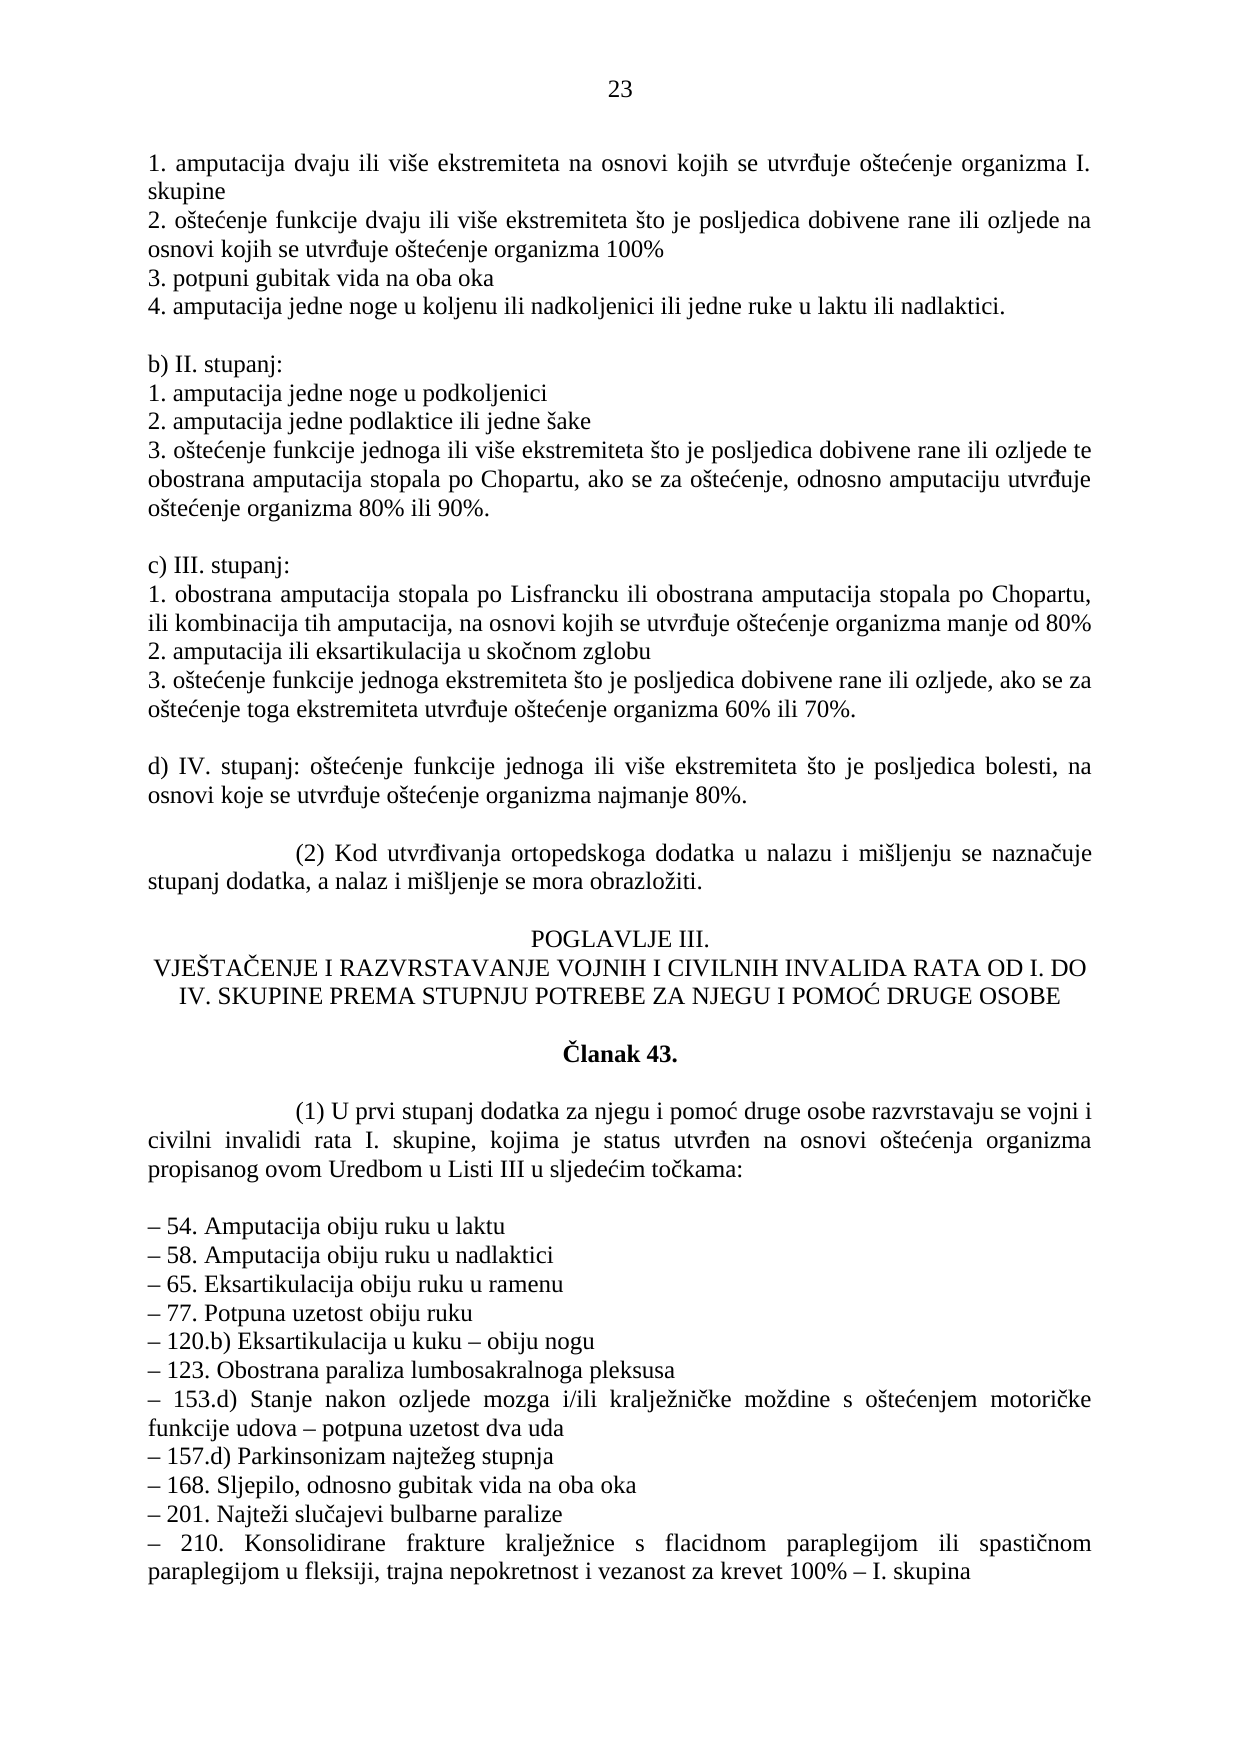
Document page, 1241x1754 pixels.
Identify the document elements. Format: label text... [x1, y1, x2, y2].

text (2) Kod utvrđivanja ortopedskoga dodatka u nalazu i mišljenju se naznačuje stupanj dodatka, a nalaz i mišljenje se mora obrazložiti. [148, 838, 1093, 895]
text d) IV. stupanj: oštećenje funkcije jednoga ili više ekstremiteta što je posljedica bolesti, na osnovi koje se utvrđuje oštećenje organizma najmanje 80%. [148, 751, 1093, 809]
text b) II. stupanj: [148, 349, 1093, 378]
text – 210. Konsolidirane frakture kralježnice s flacidnom paraplegijom ili spastičnom paraplegijom u fleksiji, trajna nepokretnost i vezanost za krevet 100% – I. skupina [148, 1528, 1093, 1585]
text (1) U prvi stupanj dodatka za njegu i pomoć druge osobe razvrstavaju se vojni i civilni invalidi rata I. skupine, kojima je status utvrđen na osnovi oštećenja organizma propisanog ovom Uredbom u Listi III u sljedećim točkama: [148, 1096, 1093, 1183]
text – 58. Amputacija obiju ruku u nadlaktici [148, 1240, 1093, 1269]
text – 168. Sljepilo, odnosno gubitak vida na oba oka [148, 1470, 1093, 1499]
text 2. amputacija ili eksartikulacija u skočnom zglobu [148, 636, 1093, 665]
text 1. obostrana amputacija stopala po Lisfrancku ili obostrana amputacija stopala po Chopartu, ili kombinacija tih amputacija, na osnovi kojih se utvrđuje oštećenje organizma manje od 80% [148, 579, 1093, 636]
text 1. amputacija jedne noge u podkoljenici [148, 378, 1093, 406]
text – 54. Amputacija obiju ruku u laktu [148, 1211, 1093, 1240]
text c) III. stupanj: [148, 550, 1093, 579]
text 2. amputacija jedne podlaktice ili jedne šake [148, 406, 1093, 435]
text 3. oštećenje funkcije jednoga ekstremiteta što je posljedica dobivene rane ili ozljede, ako se za oštećenje toga ekstremiteta utvrđuje oštećenje organizma 60% ili 70%. [148, 665, 1093, 723]
text 4. amputacija jedne noge u koljenu ili nadkoljenici ili jedne ruke u laktu ili nadlaktici. [148, 291, 1093, 320]
text POGLAVLJE III. [148, 924, 1093, 953]
text – 120.b) Eksartikulacija u kuku – obiju nogu [148, 1326, 1093, 1355]
text Članak 43. [148, 1039, 1093, 1068]
text – 123. Obostrana paraliza lumbosakralnoga pleksusa [148, 1355, 1093, 1384]
text – 157.d) Parkinsonizam najtežeg stupnja [148, 1441, 1093, 1470]
text – 65. Eksartikulacija obiju ruku u ramenu [148, 1269, 1093, 1298]
text – 201. Najteži slučajevi bulbarne paralize [148, 1499, 1093, 1528]
text 1. amputacija dvaju ili više ekstremiteta na osnovi kojih se utvrđuje oštećenje organizma I. skupine [148, 148, 1093, 205]
text 3. potpuni gubitak vida na oba oka [148, 263, 1093, 291]
text 3. oštećenje funkcije jednoga ili više ekstremiteta što je posljedica dobivene rane ili ozljede te obostrana amputacija stopala po Chopartu, ako se za oštećenje, odnosno amputaciju utvrđuje oštećenje organizma 80% ili 90%. [148, 435, 1093, 521]
text VJEŠTAČENJE I RAZVRSTAVANJE VOJNIH I CIVILNIH INVALIDA RATA OD I. DO IV. SKUPINE PREMA STUPNJU POTREBE ZA NJEGU I POMOĆ DRUGE OSOBE [148, 953, 1093, 1010]
text – 153.d) Stanje nakon ozljede mozga i/ili kralježničke moždine s oštećenjem motoričke funkcije udova – potpuna uzetost dva uda [148, 1384, 1093, 1441]
text 2. oštećenje funkcije dvaju ili više ekstremiteta što je posljedica dobivene rane ili ozljede na osnovi kojih se utvrđuje oštećenje organizma 100% [148, 205, 1093, 263]
text – 77. Potpuna uzetost obiju ruku [148, 1298, 1093, 1326]
